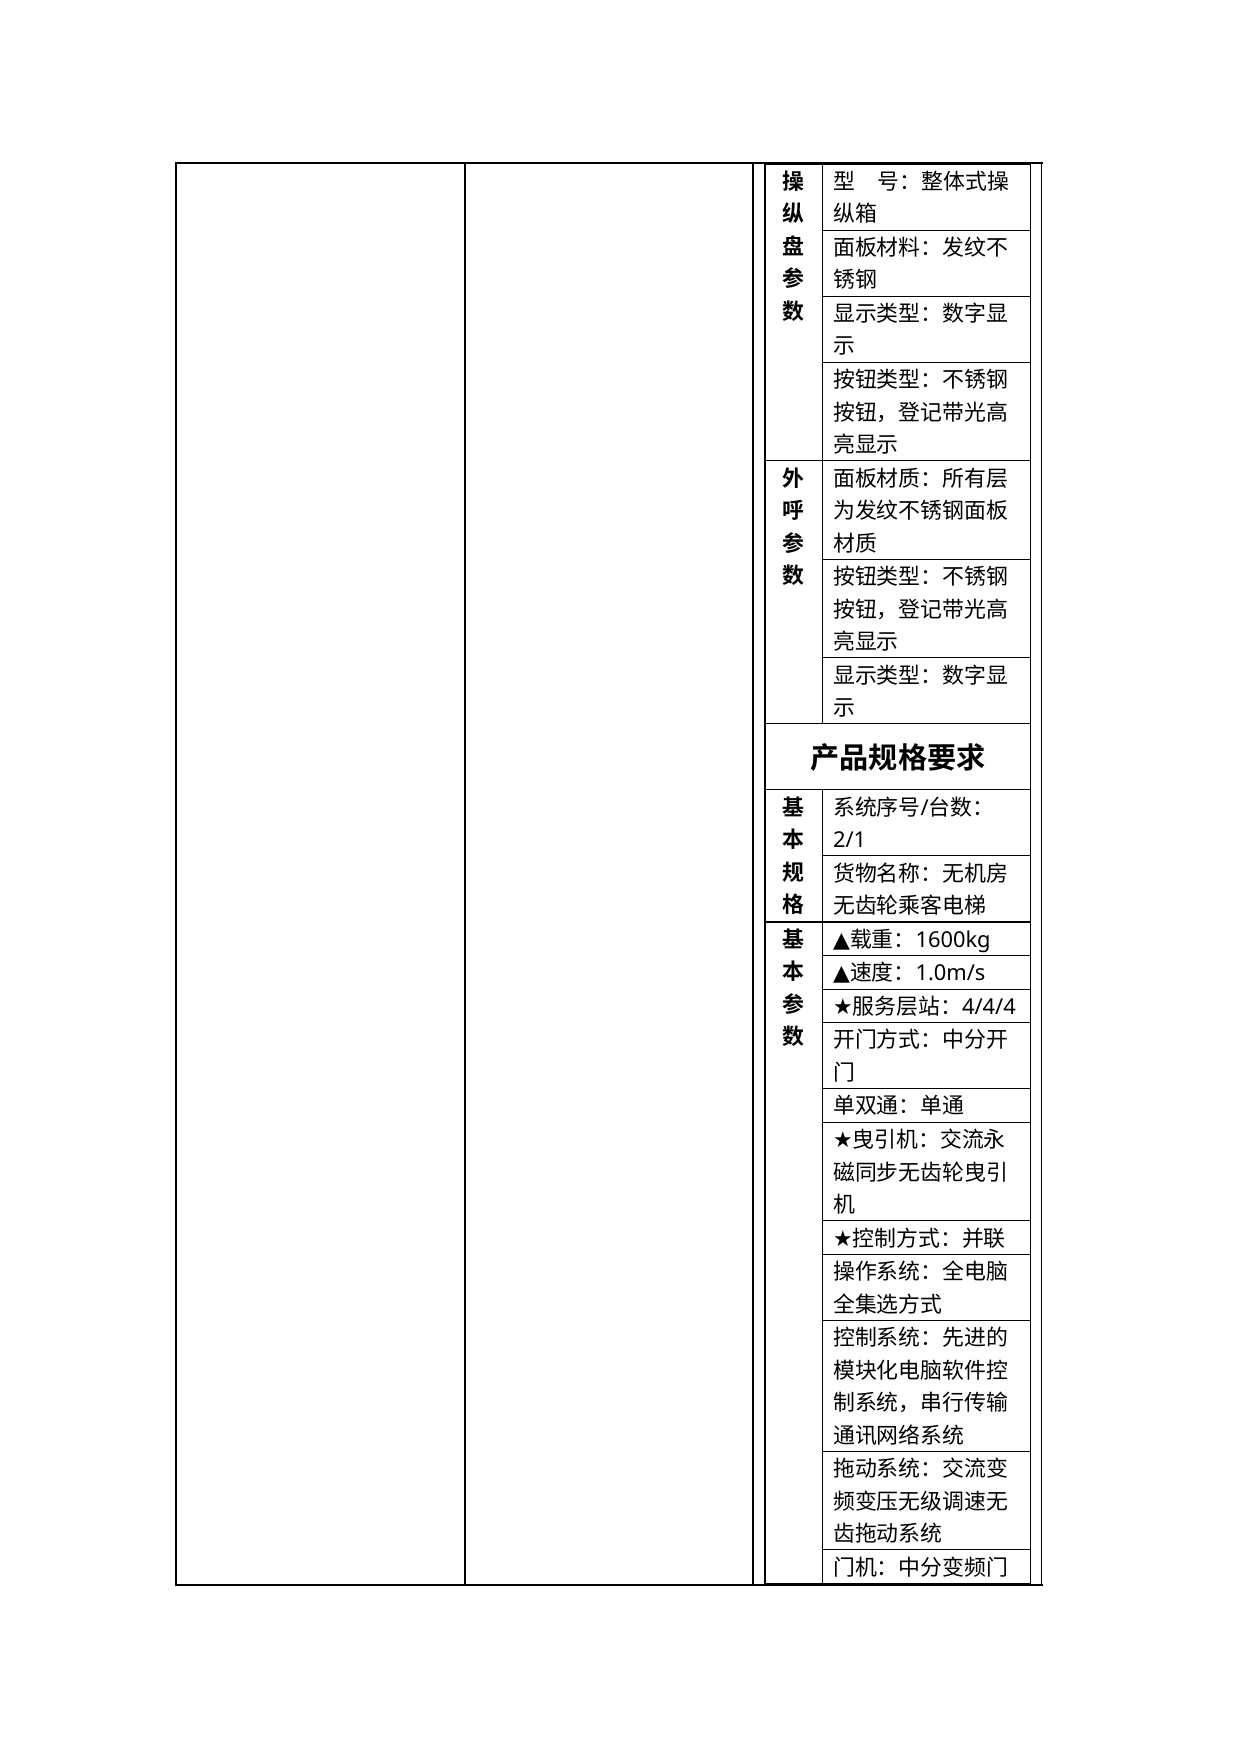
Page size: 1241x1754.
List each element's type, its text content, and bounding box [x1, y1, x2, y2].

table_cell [1031, 164, 1041, 1584]
table_cell 注：1.本项目核心产品：2部电梯。 2.标★参数需求为实质性要求，供应商必须响应并满足的参数需求。 3.标▲项为重要参数，不满足将影响评分。 [823, 1255, 1030, 1320]
table_cell 注：1.本项目核心产品：2部电梯。 2.标★参数需求为实质性要求，供应商必须响应并满足的参数需求。 3.标▲项为重要参数，不满足将影响评分。 [823, 363, 1030, 460]
table_cell 注：1.本项目核心产品：2部电梯。 2.标★参数需求为实质性要求，供应商必须响应并满足的参数需求。 3.标▲项为重要参数，不满足将影响评分。 [823, 1023, 1030, 1088]
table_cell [823, 231, 1030, 296]
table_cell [823, 297, 1030, 362]
table_cell 注：1.本项目核心产品：2部电梯。 2.标★参数需求为实质性要求，供应商必须响应并满足的参数需求。 3.标▲项为重要参数，不满足将影响评分。 [823, 560, 1030, 657]
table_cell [823, 165, 1030, 230]
table_cell 注：1.本项目核心产品：2部电梯。 2.标★参数需求为实质性要求，供应商必须响应并满足的参数需求。 3.标▲项为重要参数，不满足将影响评分。 [823, 461, 1030, 559]
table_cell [754, 164, 764, 1584]
table_cell 注：1.本项目核心产品：2部电梯。 2.标★参数需求为实质性要求，供应商必须响应并满足的参数需求。 3.标▲项为重要参数，不满足将影响评分。 [766, 923, 822, 1583]
table_cell 注：1.本项目核心产品：2部电梯。 2.标★参数需求为实质性要求，供应商必须响应并满足的参数需求。 3.标▲项为重要参数，不满足将影响评分。 [823, 1321, 1030, 1451]
table_cell 注：1.本项目核心产品：2部电梯。 2.标★参数需求为实质性要求，供应商必须响应并满足的参数需求。 3.标▲项为重要参数，不满足将影响评分。 [823, 1452, 1030, 1549]
table_cell 注：1.本项目核心产品：2部电梯。 2.标★参数需求为实质性要求，供应商必须响应并满足的参数需求。 3.标▲项为重要参数，不满足将影响评分。 [766, 724, 1030, 789]
table_cell 注：1.本项目核心产品：2部电梯。 2.标★参数需求为实质性要求，供应商必须响应并满足的参数需求。 3.标▲项为重要参数，不满足将影响评分。 [823, 856, 1030, 921]
table_cell 1 [177, 164, 464, 1584]
table_cell 注：1.本项目核心产品：2部电梯。 2.标★参数需求为实质性要求，供应商必须响应并满足的参数需求。 3.标▲项为重要参数，不满足将影响评分。 [766, 461, 822, 723]
table_cell 注：1.本项目核心产品：2部电梯。 2.标★参数需求为实质性要求，供应商必须响应并满足的参数需求。 3.标▲项为重要参数，不满足将影响评分。 [823, 658, 1030, 723]
table_cell 注：1.本项目核心产品：2部电梯。 2.标★参数需求为实质性要求，供应商必须响应并满足的参数需求。 3.标▲项为重要参数，不满足将影响评分。 [823, 1123, 1030, 1220]
table_cell [466, 164, 752, 1584]
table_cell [766, 165, 822, 460]
table_cell 注：1.本项目核心产品：2部电梯。 2.标★参数需求为实质性要求，供应商必须响应并满足的参数需求。 3.标▲项为重要参数，不满足将影响评分。 [823, 790, 1030, 855]
